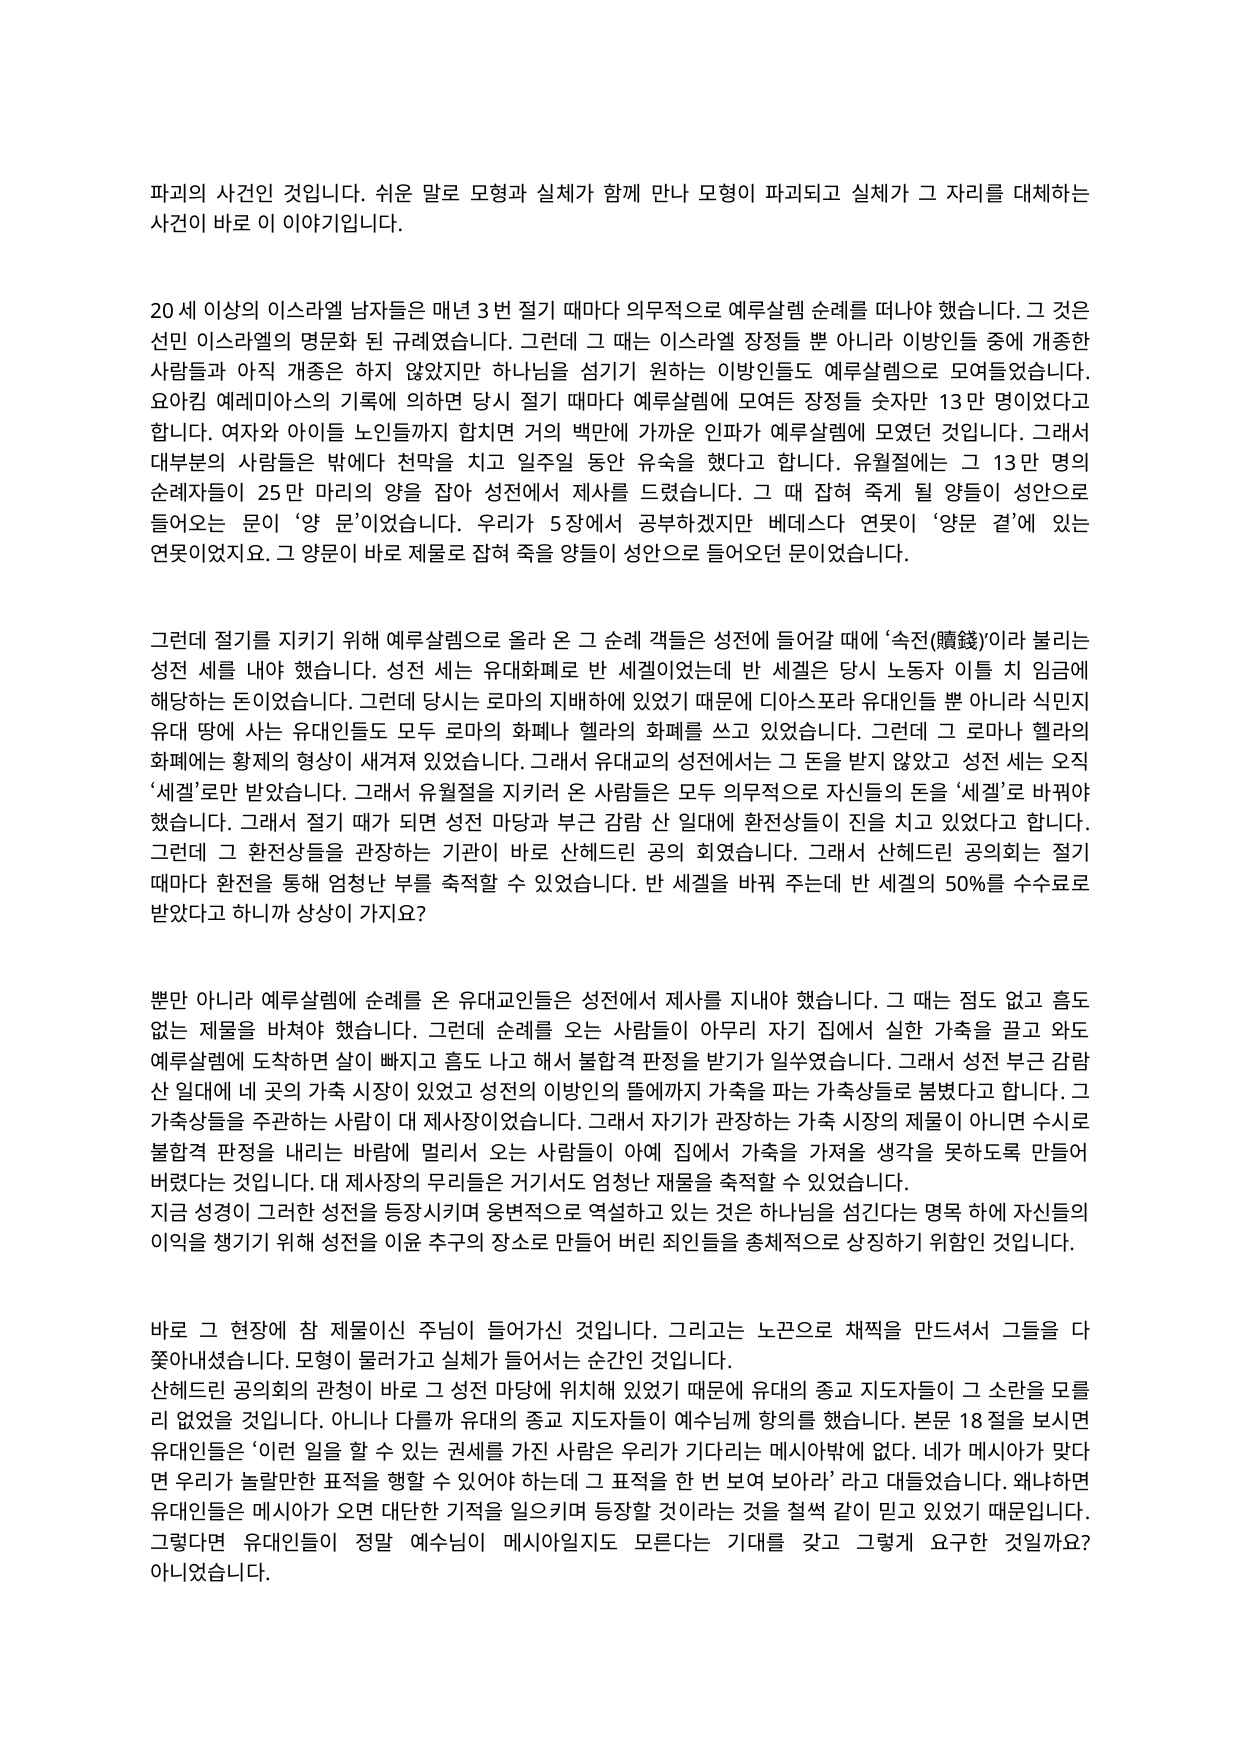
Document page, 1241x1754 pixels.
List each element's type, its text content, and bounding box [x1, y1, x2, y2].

text 산헤드린 공의회의 관청이 바로 그 성전 마당에 위치해 있었기 때문에 유대의 종교 지도자들이 그 소란을 모를 리 없었을 것입니다. 아니나 다를까 유대의 종교 지도자들이 예수님께 항의를 했습니다. 본문 18절을 보시면 유대인들은 ‘이런 일을 할 수 있는 권세를 가진 사람은 우리가 기다리는 메시아밖에 없다. 네가 메시아가 맞다 면 우리가 놀랄만한 표적을 행할 수 있어야 하는데 그 표적을 한 번 보여 보아라’ 라고 대들었습니다. 왜냐하면 유대인들은 메시아가 오면 대단한 기적을 일으키며 등장할 것이라는 것을 철썩 같이 믿고 있었기 때문입니다. 그렇다면 유대인들이 정말 예수님이 메시아일지도 모른다는 기대를 갖고 그렇게 요구한 것일까요? 아니었습니다. [150, 1374, 1090, 1587]
text 20세 이상의 이스라엘 남자들은 매년 3번 절기 때마다 의무적으로 예루살렘 순례를 떠나야 했습니다. 그 것은 선민 이스라엘의 명문화 된 규례였습니다. 그런데 그 때는 이스라엘 장정들 뿐 아니라 이방인들 중에 개종한 사람들과 아직 개종은 하지 않았지만 하나님을 섬기기 원하는 이방인들도 예루살렘으로 모여들었습니다. 요아킴 예레미아스의 기록에 의하면 당시 절기 때마다 예루살렘에 모여든 장정들 숫자만 13만 명이었다고 합니다. 여자와 아이들 노인들까지 합치면 거의 백만에 가까운 인파가 예루살렘에 모였던 것입니다. 그래서 대부분의 사람들은 밖에다 천막을 치고 일주일 동안 유숙을 했다고 합니다. 유월절에는 그 13만 명의 순례자들이 25만 마리의 양을 잡아 성전에서 제사를 드렸습니다. 그 때 잡혀 죽게 될 양들이 성안으로 들어오는 문이 ‘양 문’이었습니다. 우리가 5장에서 공부하겠지만 베데스다 연못이 ‘양문 곁’에 있는 연못이었지요. 그 양문이 바로 제물로 잡혀 죽을 양들이 성안으로 들어오던 문이었습니다. [150, 295, 1090, 567]
text 그런데 절기를 지키기 위해 예루살렘으로 올라 온 그 순례 객들은 성전에 들어갈 때에 ‘속전(贖錢)’이라 불리는 성전 세를 내야 했습니다. 성전 세는 유대화폐로 반 세겔이었는데 반 세겔은 당시 노동자 이틀 치 임금에 해당하는 돈이었습니다. 그런데 당시는 로마의 지배하에 있었기 때문에 디아스포라 유대인들 뿐 아니라 식민지 유대 땅에 사는 유대인들도 모두 로마의 화폐나 헬라의 화폐를 쓰고 있었습니다. 그런데 그 로마나 헬라의 화폐에는 황제의 형상이 새겨져 있었습니다. 그래서 유대교의 성전에서는 그 돈을 받지 않았고 성전 세는 오직 ‘세겔’로만 받았습니다. 그래서 유월절을 지키러 온 사람들은 모두 의무적으로 자신들의 돈을 ‘세겔’로 바꿔야 했습니다. 그래서 절기 때가 되면 성전 마당과 부근 감람 산 일대에 환전상들이 진을 치고 있었다고 합니다. 그런데 그 환전상들을 관장하는 기관이 바로 산헤드린 공의 회였습니다. 그래서 산헤드린 공의회는 절기 때마다 환전을 통해 엄청난 부를 축적할 수 있었습니다. 반 세겔을 바꿔 주는데 반 세겔의 50%를 수수료로 받았다고 하니까 상상이 가지요? [150, 624, 1090, 927]
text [150, 177, 1090, 238]
text 지금 성경이 그러한 성전을 등장시키며 웅변적으로 역설하고 있는 것은 하나님을 섬긴다는 명목 하에 자신들의 이익을 챙기기 위해 성전을 이윤 추구의 장소로 만들어 버린 죄인들을 총체적으로 상징하기 위함인 것입니다. [150, 1196, 1090, 1257]
text 뿐만 아니라 예루살렘에 순례를 온 유대교인들은 성전에서 제사를 지내야 했습니다. 그 때는 점도 없고 흠도 없는 제물을 바쳐야 했습니다. 그런데 순례를 오는 사람들이 아무리 자기 집에서 실한 가축을 끌고 와도 예루살렘에 도착하면 살이 빠지고 흠도 나고 해서 불합격 판정을 받기가 일쑤였습니다. 그래서 성전 부근 감람 산 일대에 네 곳의 가축 시장이 있었고 성전의 이방인의 뜰에까지 가축을 파는 가축상들로 붐볐다고 합니다. 그 가축상들을 주관하는 사람이 대 제사장이었습니다. 그래서 자기가 관장하는 가축 시장의 제물이 아니면 수시로 불합격 판정을 내리는 바람에 멀리서 오는 사람들이 아예 집에서 가축을 가져올 생각을 못하도록 만들어 버렸다는 것입니다. 대 제사장의 무리들은 거기서도 엄청난 재물을 축적할 수 있었습니다. [150, 984, 1090, 1196]
text 바로 그 현장에 참 제물이신 주님이 들어가신 것입니다. 그리고는 노끈으로 채찍을 만드셔서 그들을 다 쫓아내셨습니다. 모형이 물러가고 실체가 들어서는 순간인 것입니다. [150, 1314, 1090, 1374]
